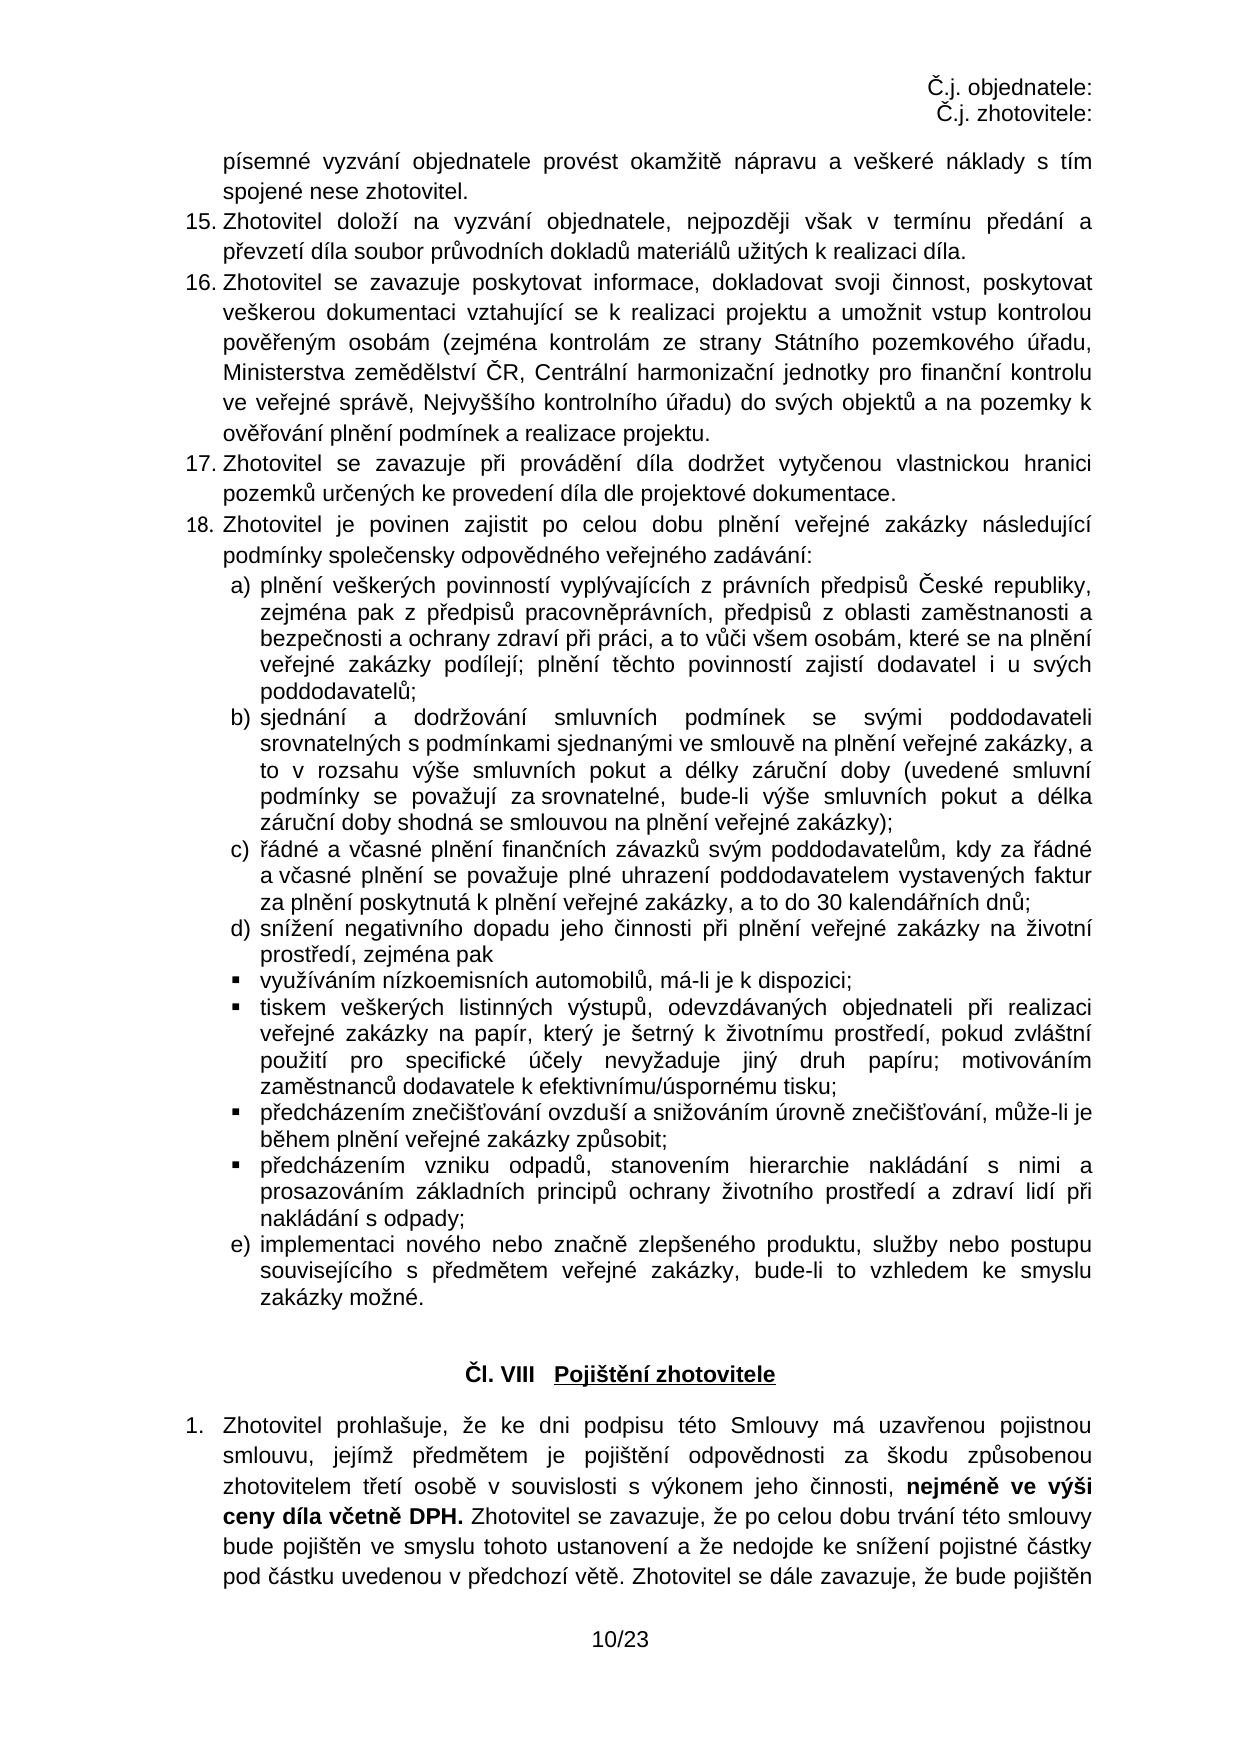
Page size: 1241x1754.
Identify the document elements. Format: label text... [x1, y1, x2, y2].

text Čl. VIII Pojištění zhotovitele [148, 1361, 1093, 1387]
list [185, 1412, 1093, 1589]
list předcházením znečišťování ovzduší a snižováním úrovně znečišťování, může-li je během plnění veřejné zakázky způsobit; [230, 1099, 1093, 1152]
list tiskem veškerých listinných výstupů, odevzdávaných objednateli při realizaci veřejné zakázky na papír, který je šetrný k životnímu prostředí, pokud zvláštní použití pro specifické účely nevyžaduje jiný druh papíru; motivováním zaměstnanců dodavatele k efektivnímu/úspornému tisku; [230, 994, 1093, 1099]
list předcházením vzniku odpadů, stanovením hierarchie nakládání s nimi a prosazováním základních principů ochrany životního prostředí a zdraví lidí při nakládání s odpady; [230, 1152, 1093, 1231]
list Zhotovitel doloží na vyzvání objednatele, nejpozději však v termínu předání a převzetí díla soubor průvodních dokladů materiálů užitých k realizaci díla. [185, 208, 1093, 264]
list Zhotovitel se zavazuje při provádění díla dodržet vytyčenou vlastnickou hranici pozemků určených ke provedení díla dle projektové dokumentace. [185, 450, 1093, 506]
list Zhotovitel se zavazuje poskytovat informace, dokladovat svoji činnost, poskytovat veškerou dokumentaci vztahující se k realizaci projektu a umožnit vstup kontrolou pověřeným osobám (zejména kontrolám ze strany Státního pozemkového úřadu, Ministerstva zemědělství ČR, Centrální harmonizační jednotky pro finanční kontrolu ve veřejné správě, Nejvyššího kontrolního úřadu) do svých objektů a na pozemky k ověřování plnění podmínek a realizace projektu. [185, 268, 1093, 446]
list řádné a včasné plnění finančních závazků svým poddodavatelům, kdy za řádné a včasné plnění se považuje plné uhrazení poddodavatelem vystavených faktur za plnění poskytnutá k plnění veřejné zakázky, a to do 30 kalendářních dnů; [230, 836, 1093, 915]
list využíváním nízkoemisních automobilů, má-li je k dispozici; [230, 967, 1093, 994]
list Zhotovitel je povinen zajistit po celou dobu plnění veřejné zakázky následující podmínky společensky odpovědného veřejného zadávání: [185, 510, 1093, 568]
list implementaci nového nebo značně zlepšeného produktu, služby nebo postupu souvisejícího s předmětem veřejné zakázky, bude-li to vzhledem ke smyslu zakázky možné. [230, 1231, 1093, 1310]
list plnění veškerých povinností vyplývajících z právních předpisů České republiky, zejména pak z předpisů pracovněprávních, předpisů z oblasti zaměstnanosti a bezpečnosti a ochrany zdraví při práci, a to vůči všem osobám, které se na plnění veřejné zakázky podílejí; plnění těchto povinností zajistí dodavatel i u svých poddodavatelů; [230, 572, 1093, 704]
list sjednání a dodržování smluvních podmínek se svými poddodavateli srovnatelných s podmínkami sjednanými ve smlouvě na plnění veřejné zakázky, a to v rozsahu výše smluvních pokut a délky záruční doby (uvedené smluvní podmínky se považují za srovnatelné, bude-li výše smluvních pokut a délka záruční doby shodná se smlouvou na plnění veřejné zakázky); [230, 704, 1093, 836]
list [185, 148, 1093, 204]
list snížení negativního dopadu jeho činnosti při plnění veřejné zakázky na životní prostředí, zejména pak [230, 915, 1093, 967]
